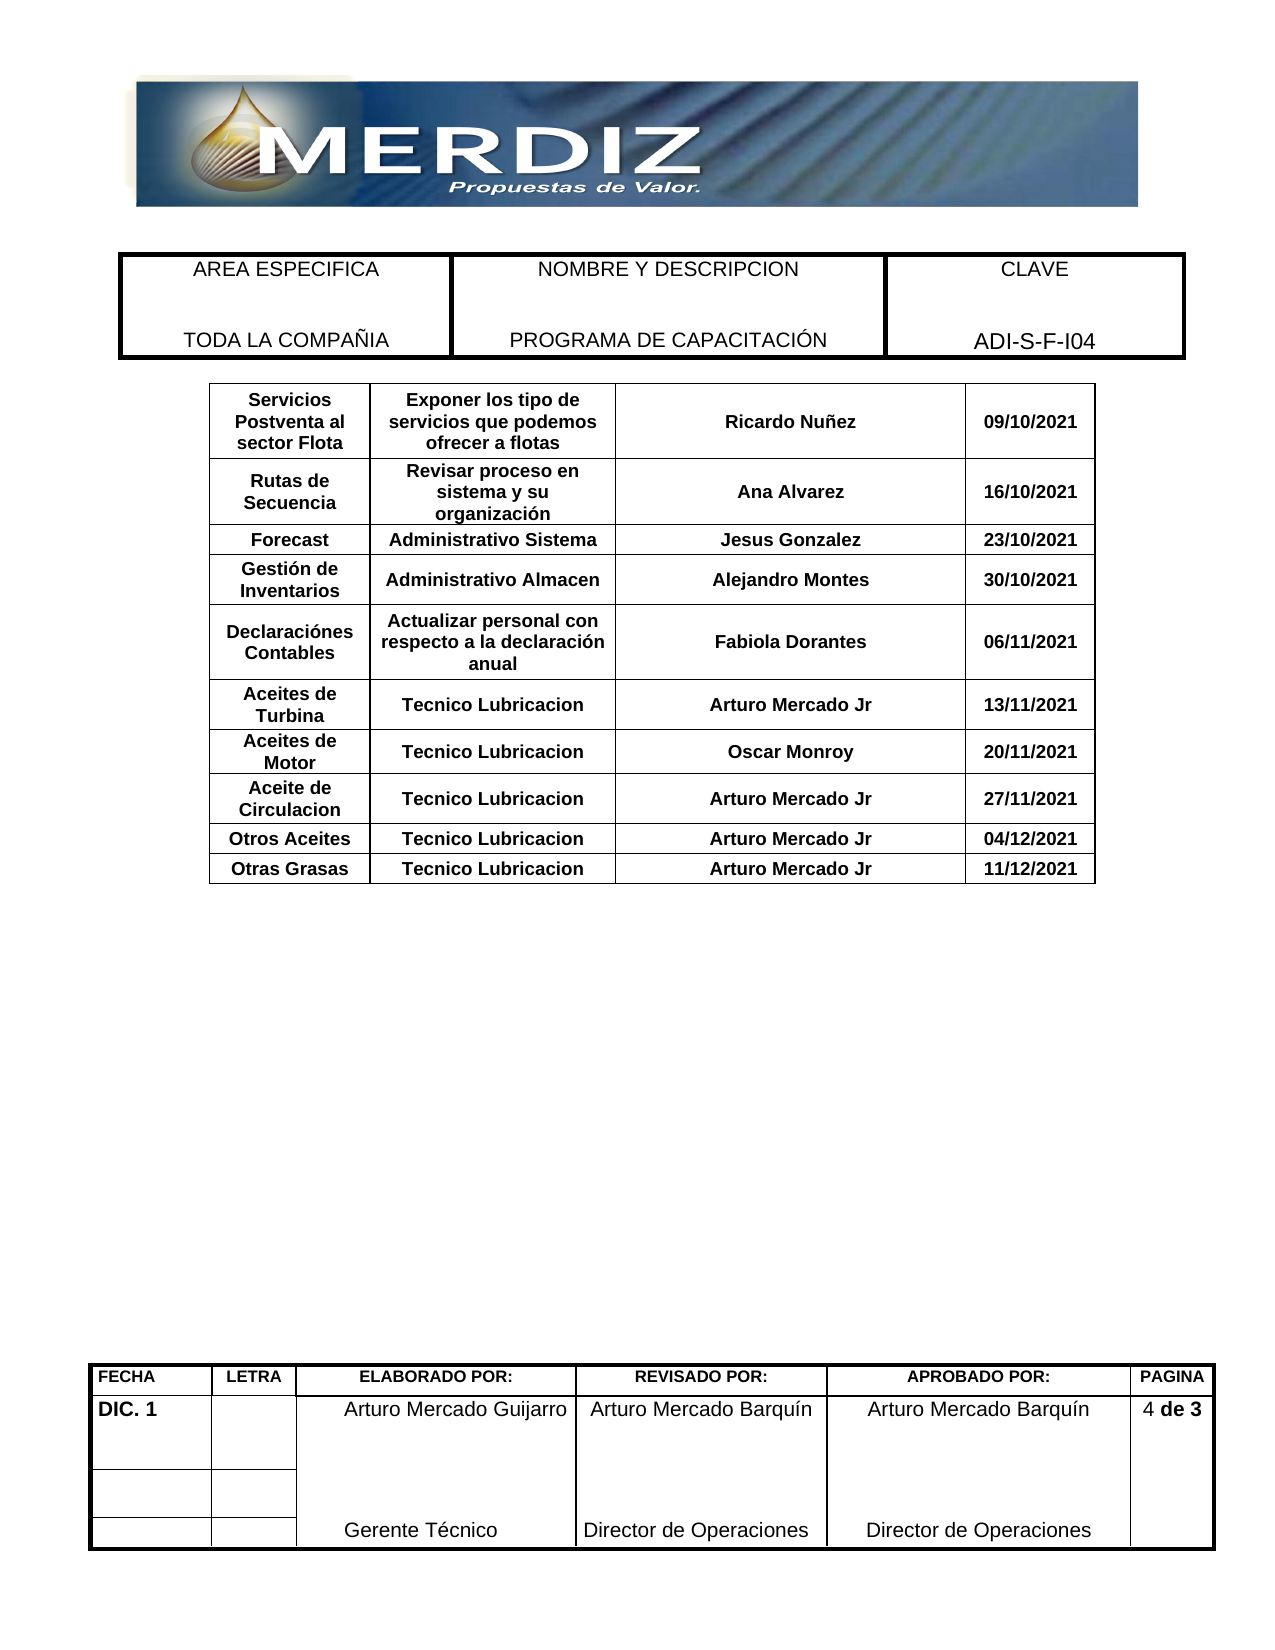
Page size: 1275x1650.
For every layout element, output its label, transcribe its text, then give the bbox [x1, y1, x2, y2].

table_cell Arturo Mercado Jr [616, 774, 965, 823]
table_cell Exponer los tipo de servicios que podemos ofrecer a flotas [371, 384, 615, 458]
table_cell Administrativo Almacen [371, 555, 615, 604]
table_cell Fabiola Dorantes [616, 605, 965, 679]
table_cell Arturo Mercado Jr [616, 824, 965, 853]
table_cell 30/10/2021 [966, 555, 1094, 604]
table_cell 06/11/2021 [966, 605, 1094, 679]
table_cell Aceites de Motor [210, 730, 369, 773]
table_cell Tecnico Lubricacion [371, 680, 615, 729]
table_cell Tecnico Lubricacion [371, 824, 615, 853]
table_cell 11/12/2021 [966, 854, 1094, 883]
table_cell Otros Aceites [210, 824, 369, 853]
table_cell Arturo Mercado Jr [616, 854, 965, 883]
table_cell Actualizar personal con respecto a la declaración anual [371, 605, 615, 679]
table_cell Alejandro Montes [616, 555, 965, 604]
table_cell Otras Grasas [210, 854, 369, 883]
table_cell 09/10/2021 [966, 384, 1094, 458]
table_cell Revisar proceso en sistema y su organización [371, 459, 615, 524]
table_cell Oscar Monroy [616, 730, 965, 773]
table_cell 16/10/2021 [966, 459, 1094, 524]
picture [118, 75, 1139, 207]
table_cell Ana Alvarez [616, 459, 965, 524]
table_cell Forecast [210, 525, 369, 554]
table_cell Rutas de Secuencia [210, 459, 369, 524]
table_cell 23/10/2021 [966, 525, 1094, 554]
table_cell Aceite de Circulacion [210, 774, 369, 823]
table_cell 27/11/2021 [966, 774, 1094, 823]
table_cell Tecnico Lubricacion [371, 854, 615, 883]
table_cell Tecnico Lubricacion [371, 774, 615, 823]
table_cell 20/11/2021 [966, 730, 1094, 773]
table_cell Administrativo Sistema [371, 525, 615, 554]
table_cell Ricardo Nuñez [616, 384, 965, 458]
table_cell Servicios Postventa al sector Flota [210, 384, 369, 458]
table_cell Jesus Gonzalez [616, 525, 965, 554]
table_cell Arturo Mercado Jr [616, 680, 965, 729]
table_cell 04/12/2021 [966, 824, 1094, 853]
table_cell 13/11/2021 [966, 680, 1094, 729]
table_cell Tecnico Lubricacion [371, 730, 615, 773]
table_cell Declaraciónes Contables [210, 605, 369, 679]
table_cell Aceites de Turbina [210, 680, 369, 729]
table_cell Gestión de Inventarios [210, 555, 369, 604]
